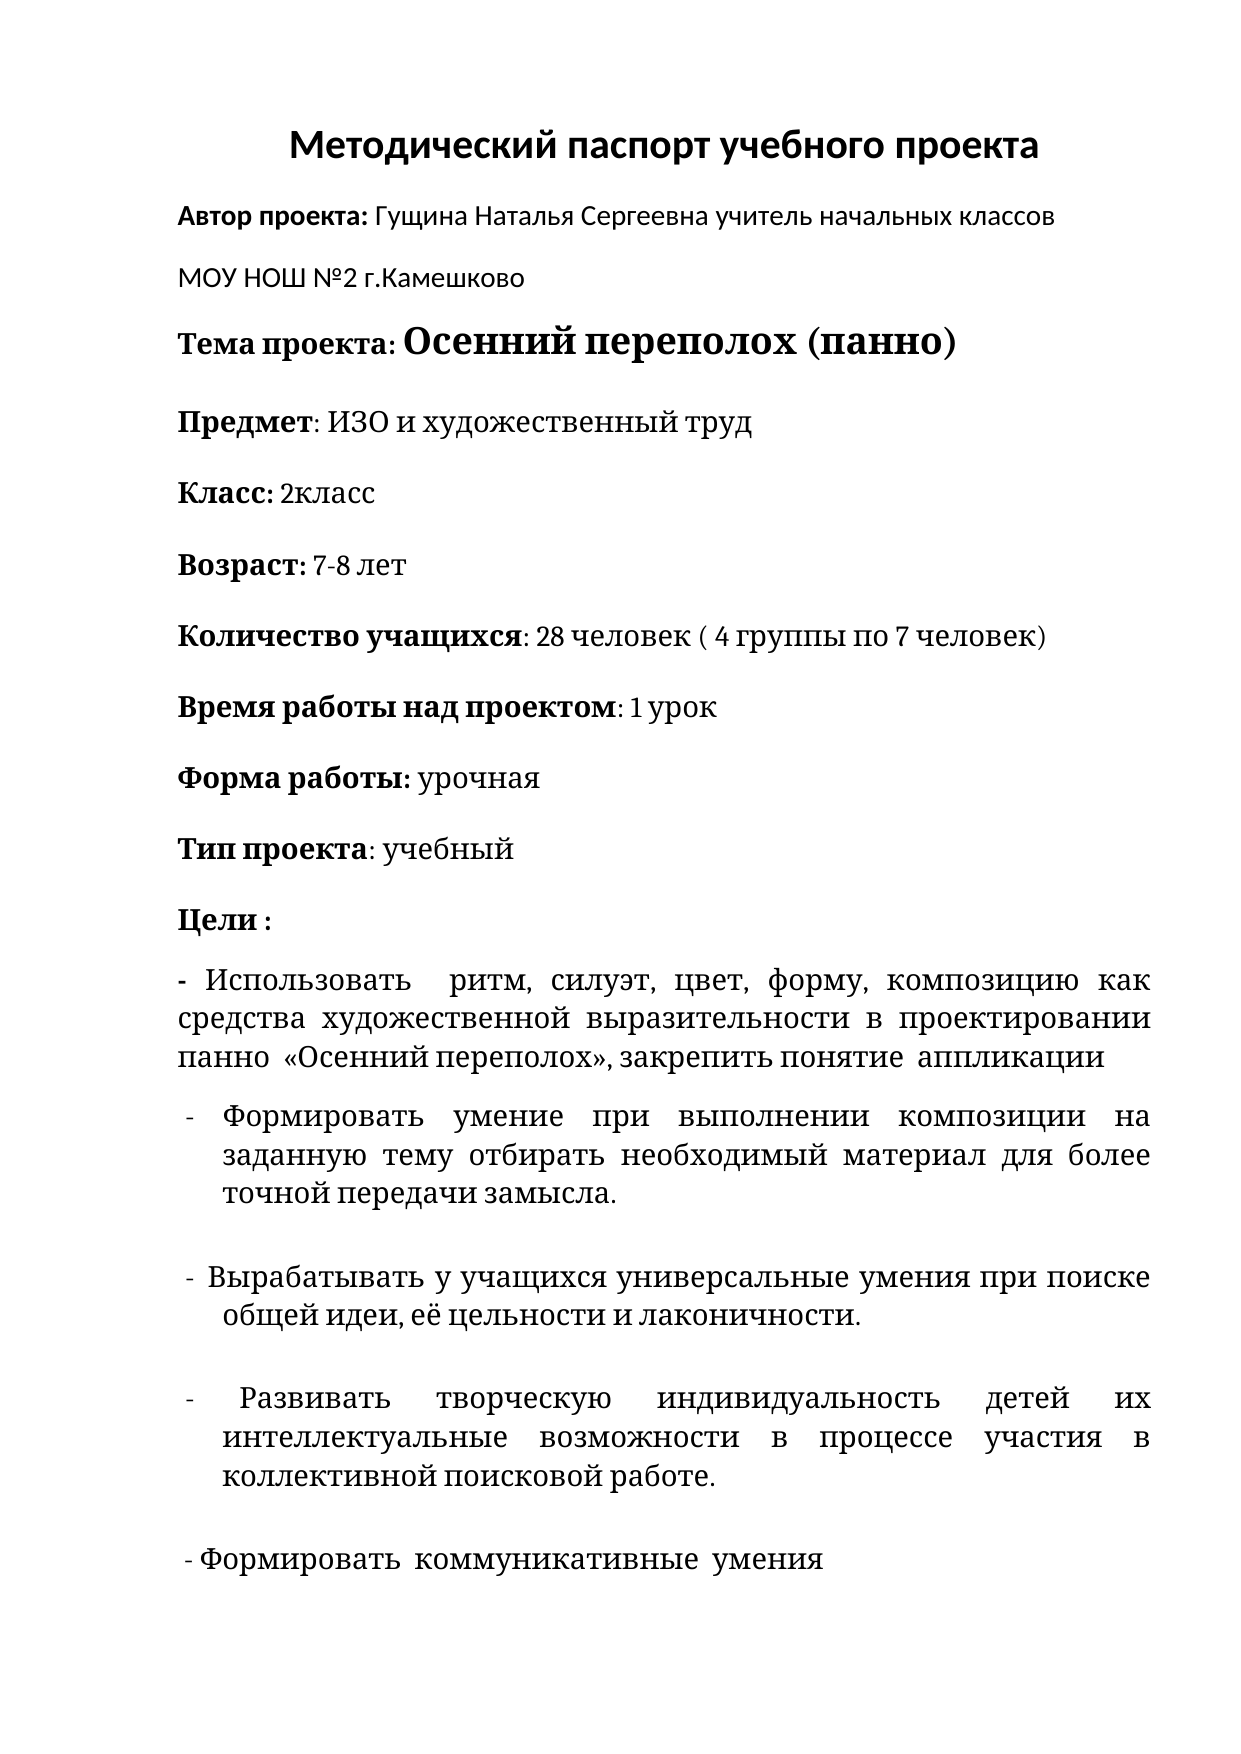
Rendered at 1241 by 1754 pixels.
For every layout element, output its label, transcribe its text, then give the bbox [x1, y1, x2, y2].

text Цели : [177, 904, 1152, 938]
text Возраст: 7-8 лет [177, 549, 1152, 582]
text Класс: 2класс [177, 478, 1152, 511]
text Тема проекта: Осенний переполох (панно) [177, 321, 1152, 364]
text - Использовать ритм, силуэт, цвет, форму, композицию как средства художественной выразительности в проектировании панно «Осенний переполох», закрепить понятие аппликации [177, 964, 1152, 1074]
text Форма работы: урочная [177, 762, 1152, 796]
text Автор проекта: Гущина Наталья Сергеевна учитель начальных классов [177, 197, 1152, 233]
text Количество учащихся: 28 человек ( 4 группы по 7 человек) [177, 620, 1152, 653]
text - Вырабатывать у учащихся универсальные умения при поиске общей идеи, её цельности и лаконичности. [185, 1261, 1152, 1333]
text МОУ НОШ №2 г.Камешково [177, 259, 1152, 295]
text - Формировать коммуникативные умения [177, 1543, 1152, 1577]
text - Развивать творческую индивидуальность детей их интеллектуальные возможности в процессе участия в коллективной поисковой работе. [185, 1383, 1152, 1493]
text Время работы над проектом: 1 урок [177, 691, 1152, 724]
text Предмет: ИЗО и художественный труд [177, 406, 1152, 440]
text - Формировать умение при выполнении композиции на заданную тему отбирать необходимый материал для более точной передачи замысла. [185, 1100, 1152, 1211]
text Тип проекта: учебный [177, 833, 1152, 867]
text Методический паспорт учебного проекта [177, 118, 1152, 169]
